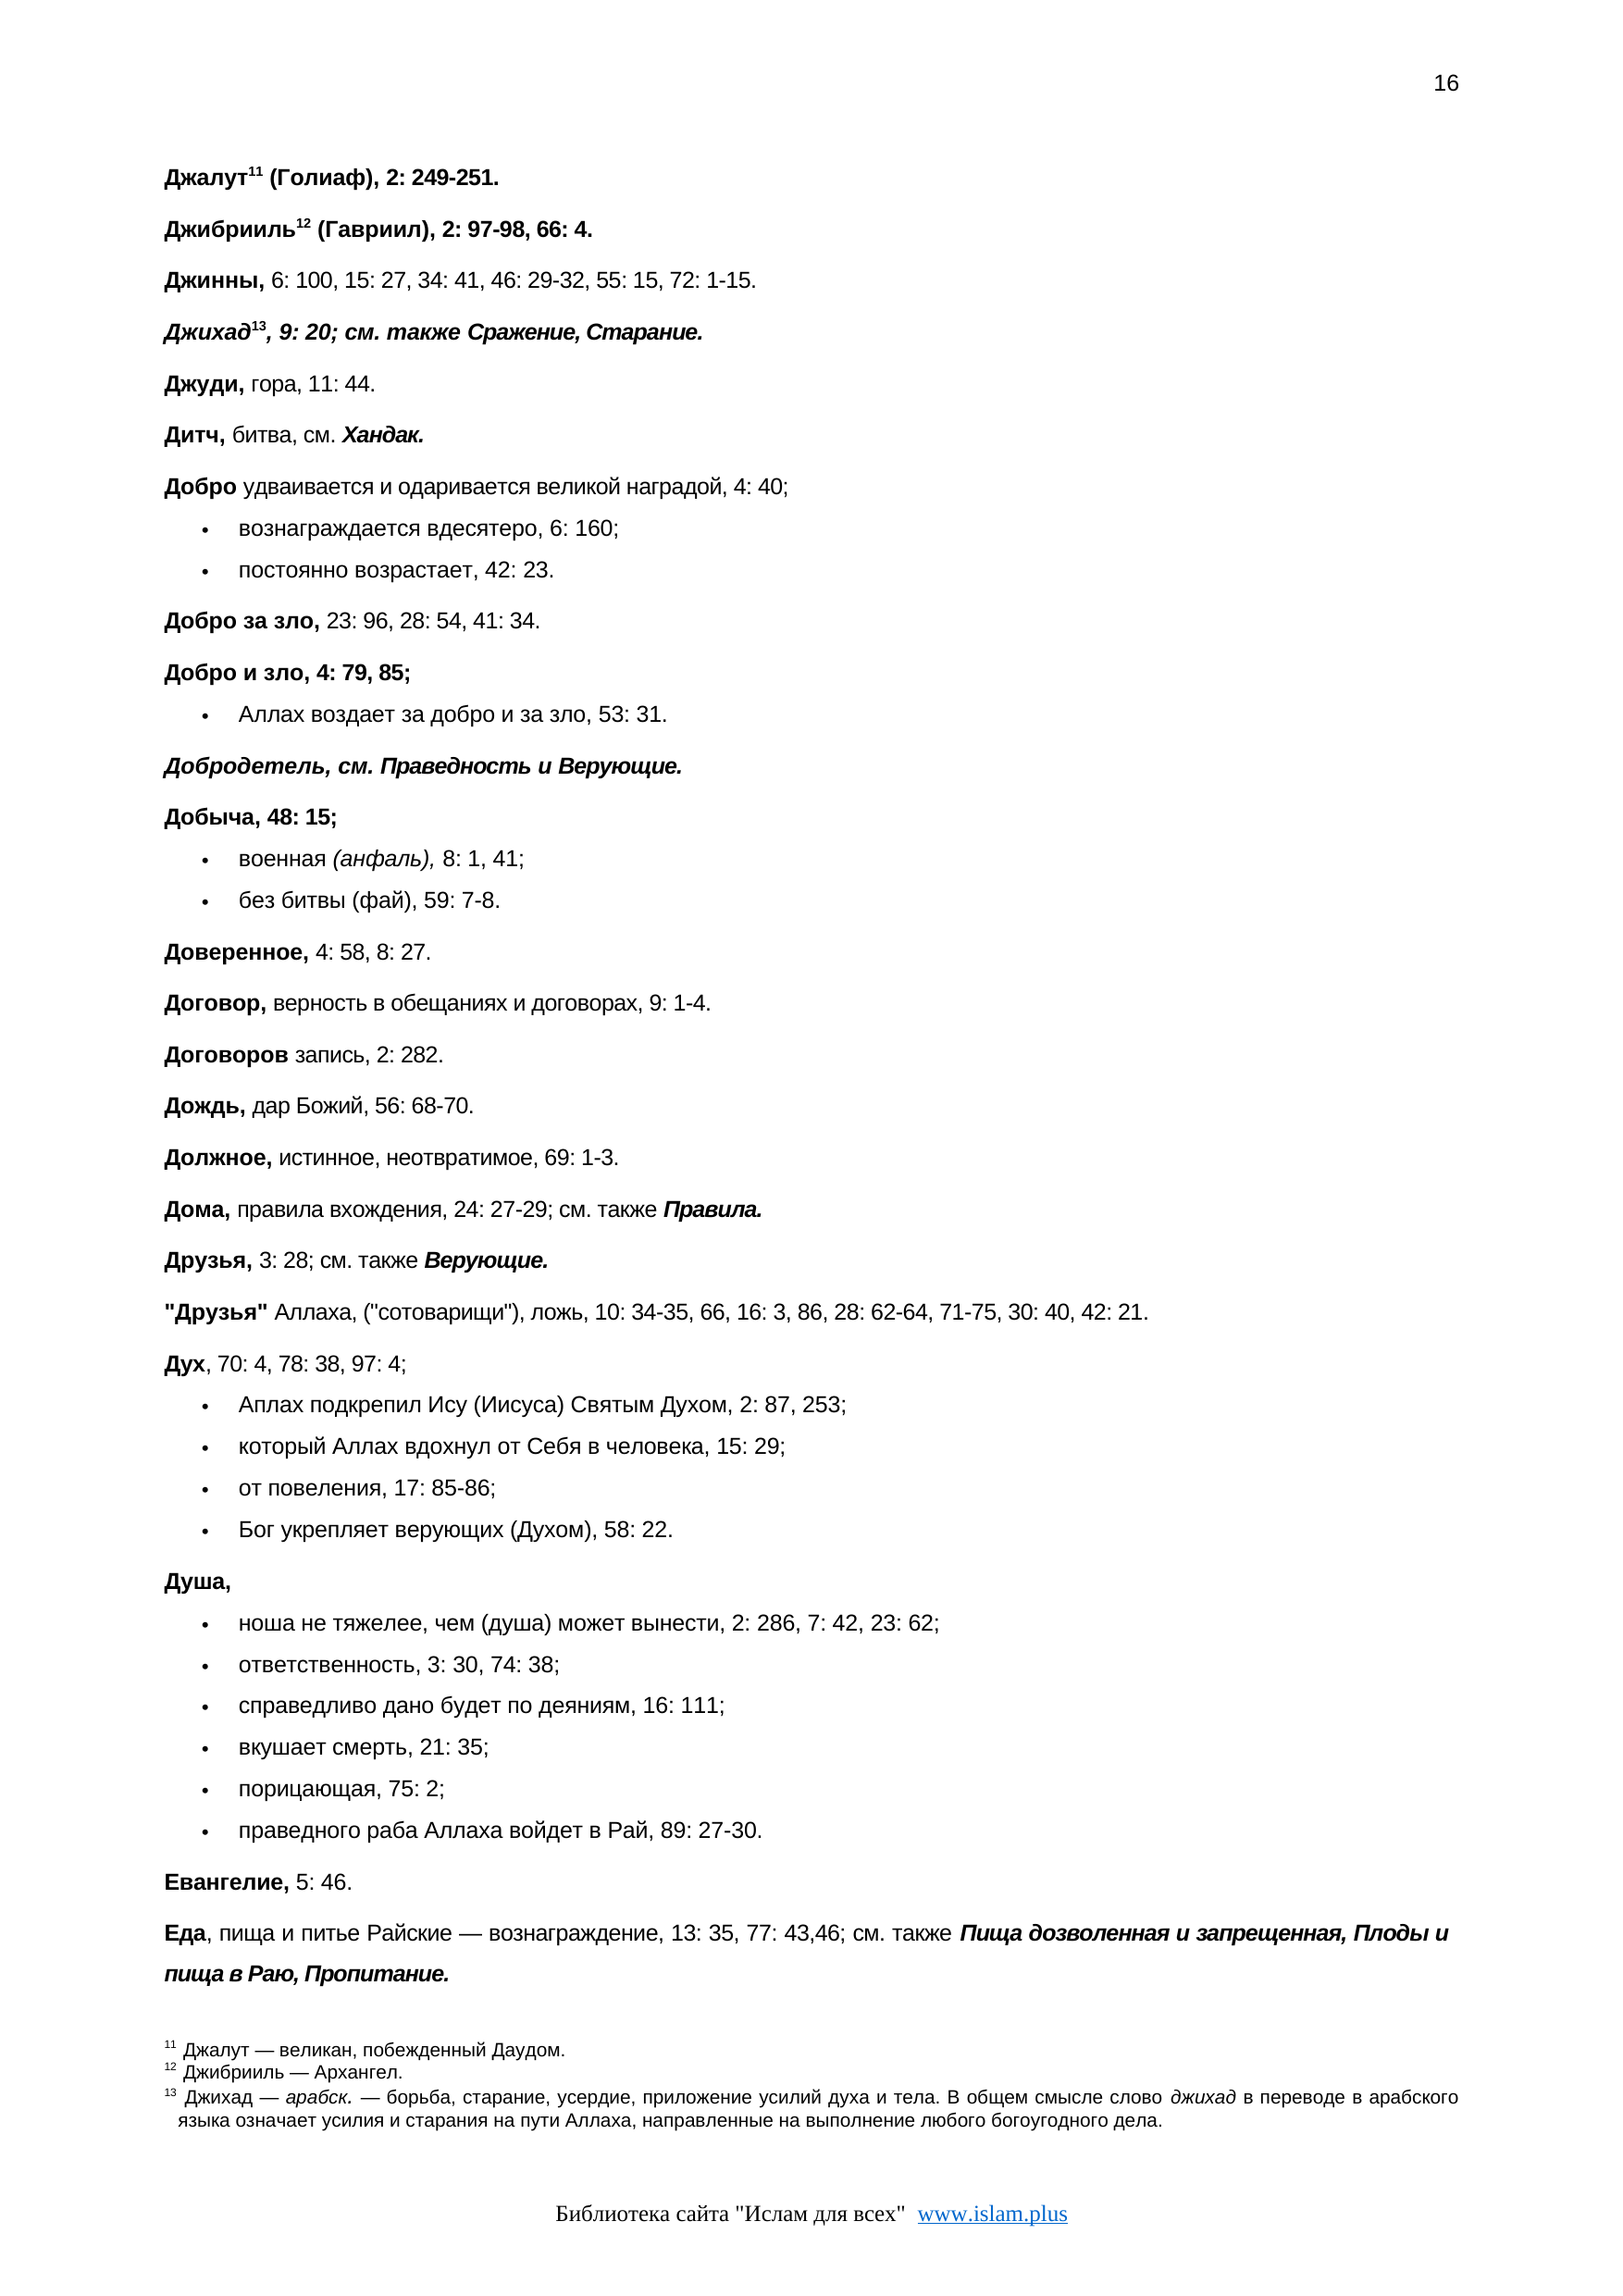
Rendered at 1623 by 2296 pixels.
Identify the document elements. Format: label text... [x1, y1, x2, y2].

list праведного раба Аллаха войдет в Рай, 89: 27-30. [202, 1817, 1459, 1843]
text Должное, истинное, неотвратимое, 69: 1-3. [164, 1144, 1459, 1171]
text Друзья, 3: 28; см. также Верующие. [164, 1247, 1415, 1273]
text Дождь, дар Божий, 56: 68-70. [164, 1092, 1459, 1119]
text Добро за зло, 23: 96, 28: 54, 41: 34. [164, 607, 1459, 634]
text "Друзья" Аллаха, ("сотоварищи"), ложь, 10: 34-35, 66, 16: 3, 86, 28: 62-64, 71-75, 30: 40, 42: 21. [164, 1298, 1456, 1325]
list Аплах подкрепил Ису (Иисуса) Святым Духом, 2: 87, 253; [202, 1391, 1459, 1418]
list вкушает смерть, 21: 35; [202, 1733, 1459, 1760]
text Добродетель, см. Праведность и Верующие. [164, 751, 1459, 778]
list от повеления, 17: 85-86; [202, 1474, 1459, 1501]
text Доверенное, 4: 58, 8: 27. [164, 937, 1459, 964]
text Джинны, 6: 100, 15: 27, 34: 41, 46: 29-32, 55: 15, 72: 1-15. [164, 267, 1459, 293]
text Добро и зло, 4: 79, 85; [164, 659, 1459, 686]
list вознаграждается вдесятеро, 6: 160; [202, 515, 1459, 540]
list порицающая, 75: 2; [202, 1775, 1459, 1802]
list военная (анфаль), 8: 1, 41; [202, 845, 1459, 872]
text Джибрииль (Гавриил), 2: 97-98, 66: 4. [164, 216, 1459, 242]
text Договор, верность в обещаниях и договорах, 9: 1-4. [164, 989, 1365, 1016]
text Душа, [164, 1568, 1456, 1594]
text Джихад, 9: 20; см. также Сражение, Старание. [164, 318, 1459, 345]
list Бог укрепляет верующих (Духом), 58: 22. [202, 1516, 1459, 1543]
list который Аллах вдохнул от Себя в человека, 15: 29; [202, 1433, 1459, 1459]
text Дома, правила вхождения, 24: 27-29; см. также Правила. [164, 1196, 1415, 1222]
list Аллах воздает за добро и за зло, 53: 31. [202, 701, 1459, 727]
text Джуди, гора, 11: 44. [164, 370, 1459, 396]
list ноша не тяжелее, чем (душа) может вынести, 2: 286, 7: 42, 23: 62; [202, 1609, 1459, 1635]
list ответственность, 3: 30, 74: 38; [202, 1650, 1459, 1677]
text Евангелие, 5: 46. [164, 1868, 1456, 1894]
text Дух, 70: 4, 78: 38, 97: 4; [164, 1349, 1456, 1376]
text Добыча, 48: 15; [164, 803, 1459, 830]
text Дитч, битва, см. Хандак. [164, 421, 1459, 448]
list без битвы (фай), 59: 7-8. [202, 887, 1459, 913]
text Джалут (Голиаф), 2: 249-251. [164, 164, 1459, 191]
list постоянно возрастает, 42: 23. [202, 556, 1459, 582]
text Добро удваивается и одаривается великой наградой, 4: 40; [164, 473, 1459, 500]
text Договоров запись, 2: 282. [164, 1041, 1365, 1067]
text Еда, пища и питье Райские — вознаграждение, 13: 35, 77: 43,46; см. также Пища дозволенная и запрещенная, Плоды и пища в Раю, Пропитание. [164, 1919, 1451, 1986]
list справедливо дано будет по деяниям, 16: 111; [202, 1692, 1459, 1719]
